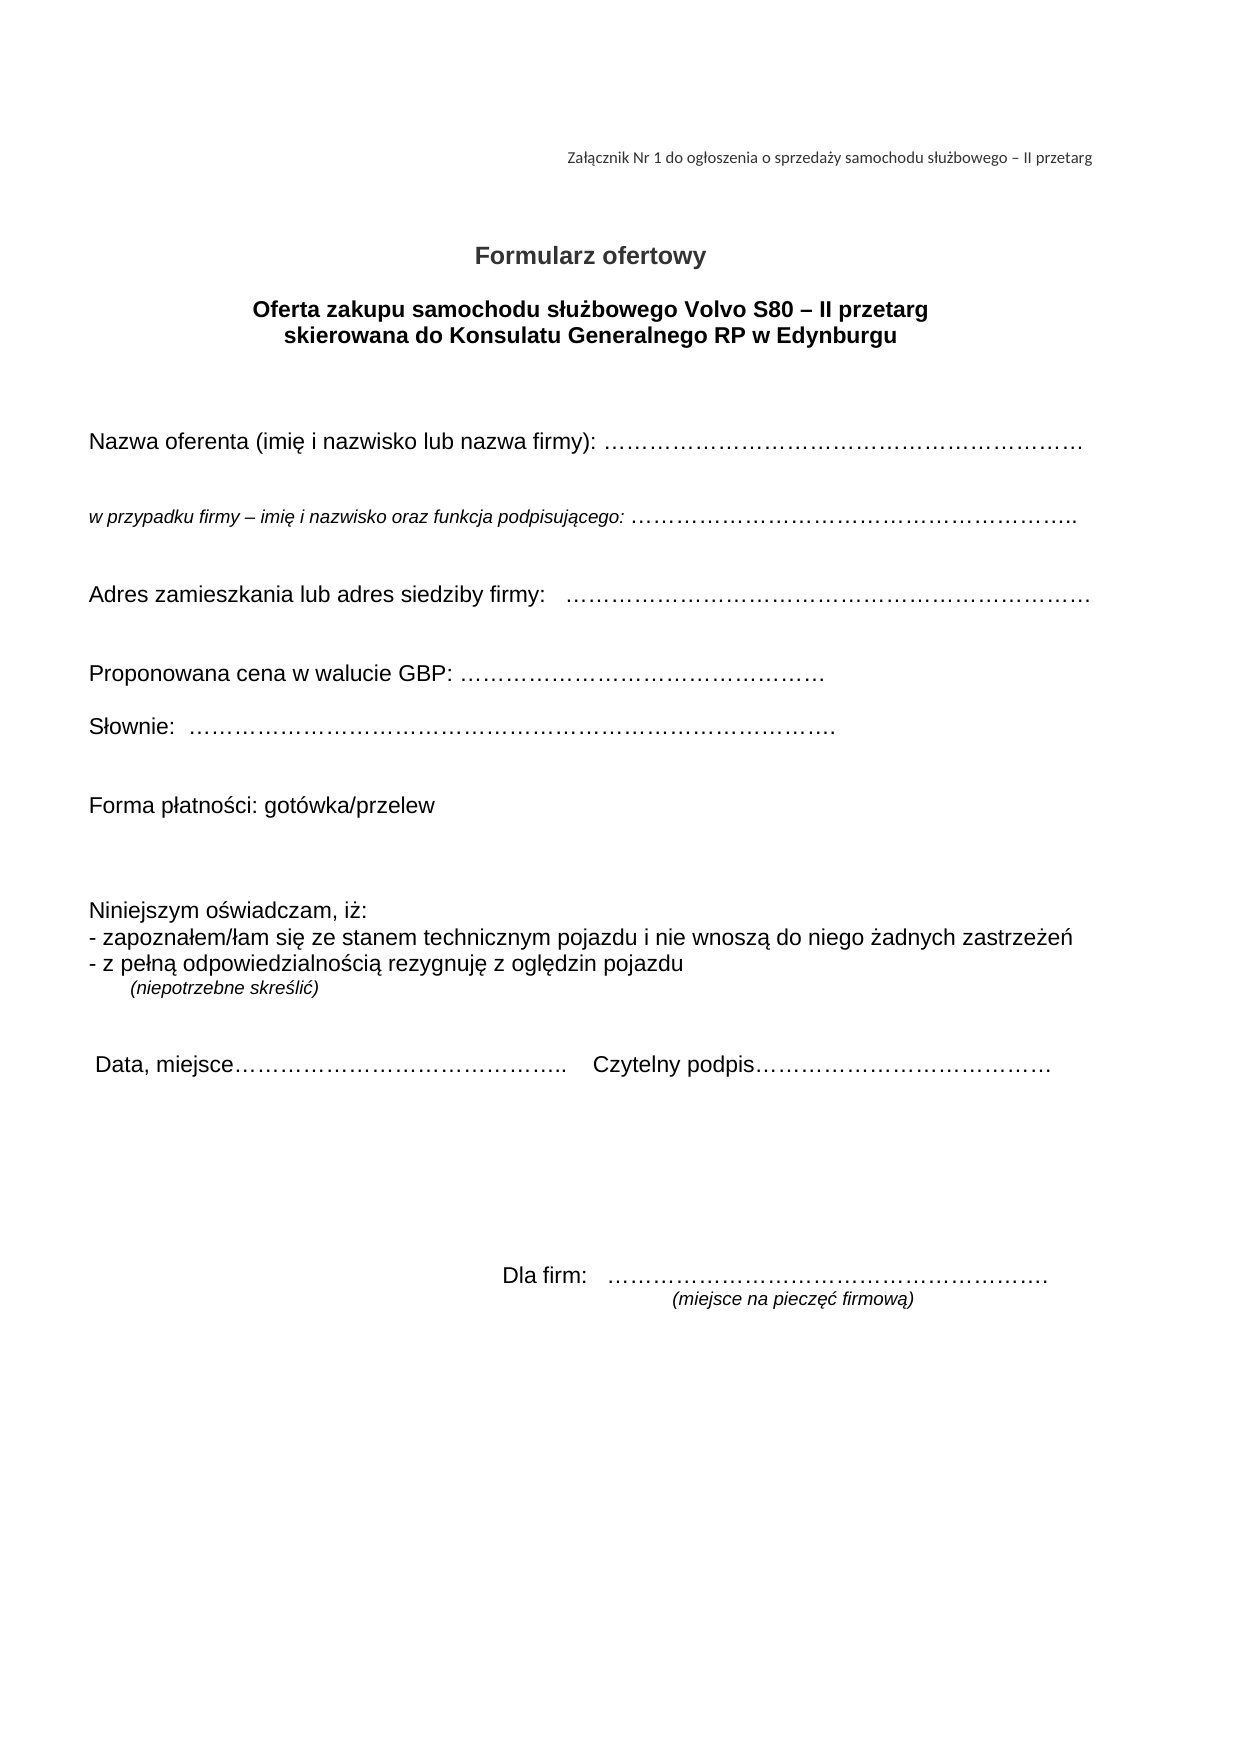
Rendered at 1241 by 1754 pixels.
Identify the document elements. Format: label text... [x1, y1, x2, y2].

text Oferta zakupu samochodu służbowego Volvo S80 – II przetarg [88, 296, 1093, 322]
text Niniejszym oświadczam, iż: [88, 897, 1093, 924]
text Proponowana cena w walucie GBP: ………………………………………… [88, 660, 1093, 687]
text w przypadku firmy – imię i nazwisko oraz funkcja podpisującego: ………………………………………………….. [88, 502, 1093, 528]
text Formularz ofertowy [88, 241, 1093, 270]
text (miejsce na pieczęć firmową) [148, 1288, 1093, 1309]
text skierowana do Konsulatu Generalnego RP w Edynburgu [88, 322, 1093, 349]
text Załącznik Nr 1 do ogłoszenia o sprzedaży samochodu służbowego – II przetarg [148, 148, 1093, 168]
text Nazwa oferenta (imię i nazwisko lub nazwa firmy): ……………………………………………………… [88, 428, 1093, 454]
text (niepotrzebne skreślić) [88, 976, 1093, 998]
text Słownie: …………………………………………………………………………. [88, 713, 1093, 739]
text - z pełną odpowiedzialnością rezygnuję z oględzin pojazdu [88, 950, 1093, 976]
text Adres zamieszkania lub adres siedziby firmy: …………………………………………………………… [88, 581, 1093, 607]
text Data, miejsce…………………………………….. Czytelny podpis………………………………… [88, 1051, 1093, 1077]
text - zapoznałem/łam się ze stanem technicznym pojazdu i nie wnoszą do niego żadnych zastrzeżeń [88, 924, 1093, 950]
text Dla firm: …………………………………………………. [88, 1262, 1093, 1288]
text Forma płatności: gotówka/przelew [88, 792, 1093, 818]
